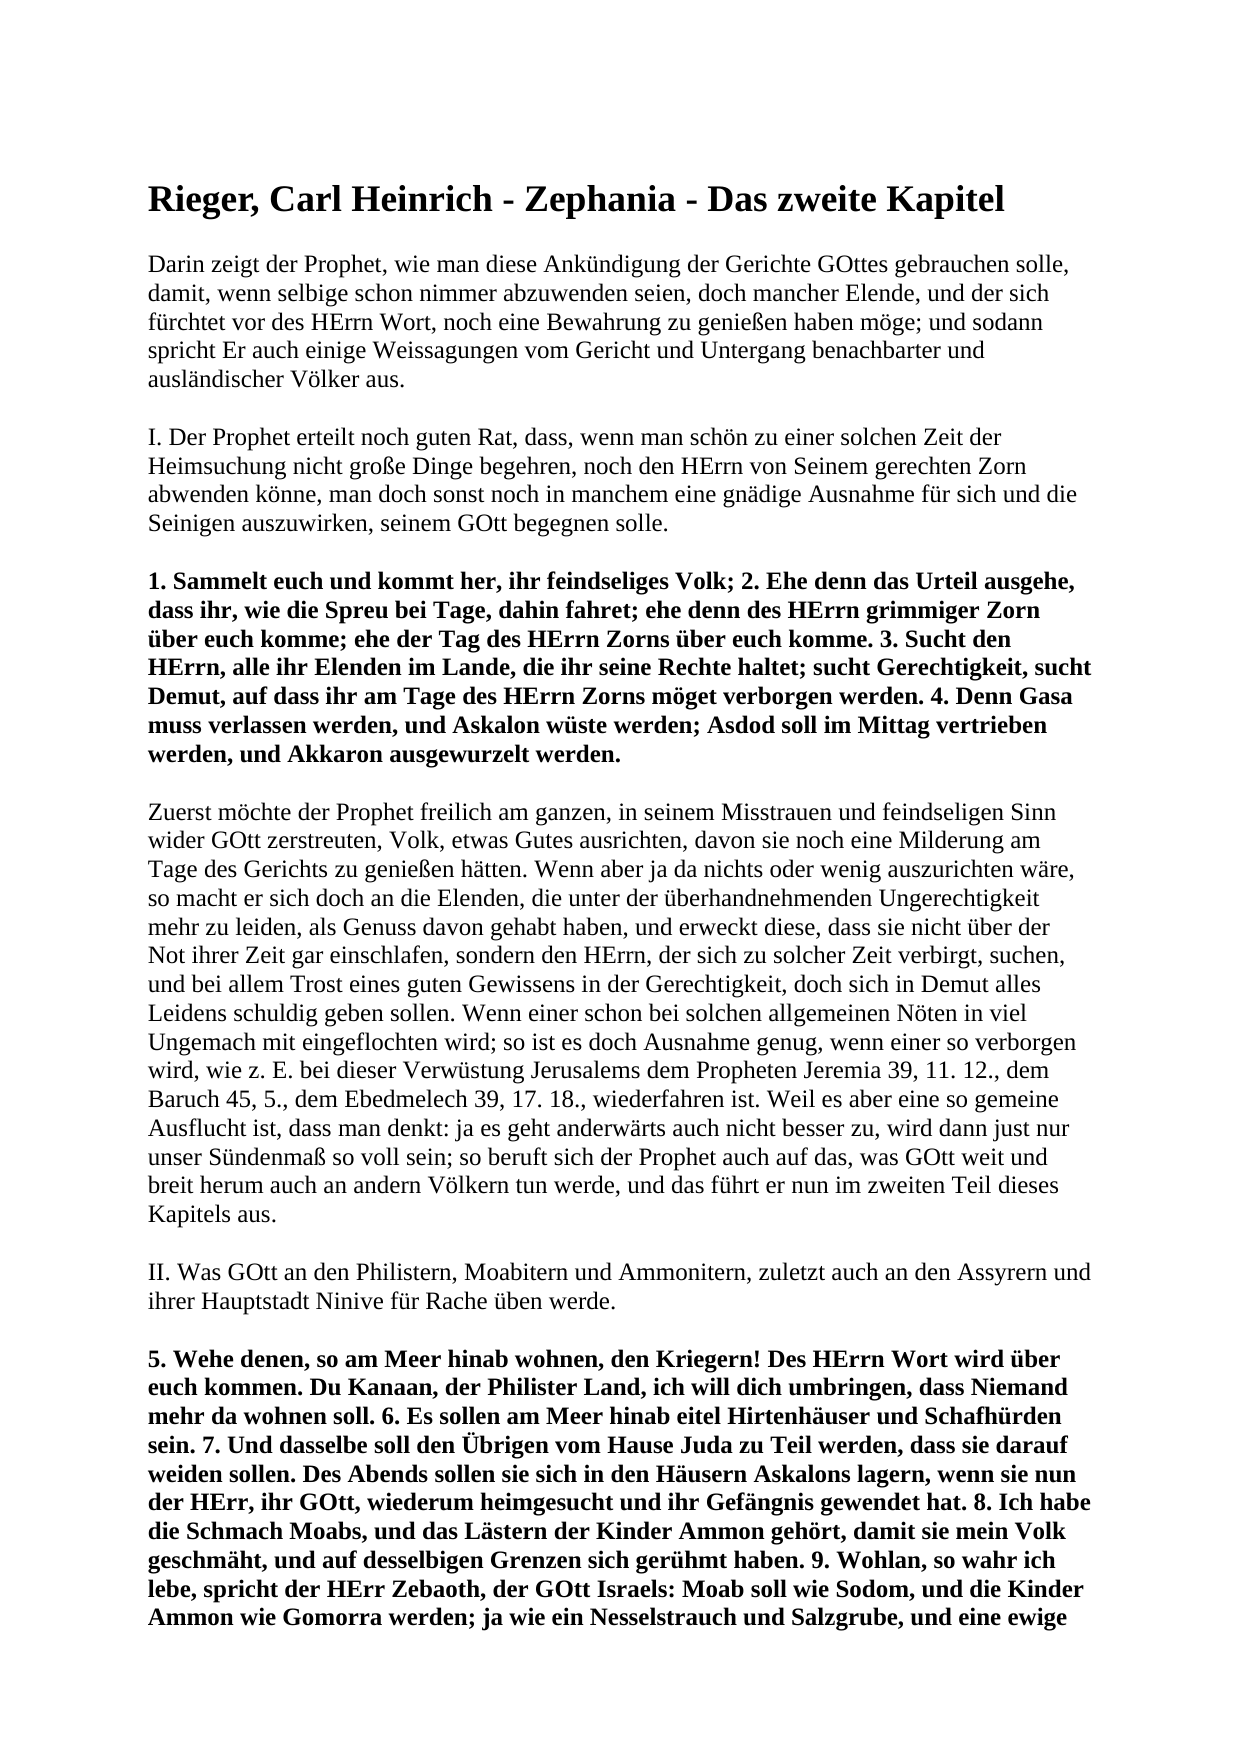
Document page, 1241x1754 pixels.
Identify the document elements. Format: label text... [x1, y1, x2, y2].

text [148, 1344, 1093, 1631]
text Darin zeigt der Prophet, wie man diese Ankündigung der Gerichte GOttes gebrauchen solle, damit, wenn selbige schon nimmer abzuwenden seien, doch mancher Elende, und der sich fürchtet vor des HErrn Wort, noch eine Bewahrung zu genießen haben möge; und sodann spricht Er auch einige Weissagungen vom Gericht und Untergang benachbarter und ausländischer Völker aus. [148, 249, 1093, 393]
text 1. Sammelt euch und kommt her, ihr feindseliges Volk; 2. Ehe denn das Urteil ausgehe, dass ihr, wie die Spreu bei Tage, dahin fahret; ehe denn des HErrn grimmiger Zorn über euch komme; ehe der Tag des HErrn Zorns über euch komme. 3. Sucht den HErrn, alle ihr Elenden im Lande, die ihr seine Rechte haltet; sucht Gerechtigkeit, sucht Demut, auf dass ihr am Tage des HErrn Zorns möget verborgen werden. 4. Denn Gasa muss verlassen werden, und Askalon wüste werden; Asdod soll im Mittag vertrieben werden, und Akkaron ausgewurzelt werden. [148, 566, 1093, 767]
text II. Was GOtt an den Philistern, Moabitern und Ammonitern, zuletzt auch an den Assyrern und ihrer Hauptstadt Ninive für Rache üben werde. [148, 1257, 1093, 1314]
text Zuerst möchte der Prophet freilich am ganzen, in seinem Misstrauen und feindseligen Sinn wider GOtt zerstreuten, Volk, etwas Gutes ausrichten, davon sie noch eine Milderung am Tage des Gerichts zu genießen hätten. Wenn aber ja da nichts oder wenig auszurichten wäre, so macht er sich doch an die Elenden, die unter der überhandnehmenden Ungerechtigkeit mehr zu leiden, als Genuss davon gehabt haben, und erweckt diese, dass sie nicht über der Not ihrer Zeit gar einschlafen, sondern den HErrn, der sich zu solcher Zeit verbirgt, suchen, und bei allem Trost eines guten Gewissens in der Gerechtigkeit, doch sich in Demut alles Leidens schuldig geben sollen. Wenn einer schon bei solchen allgemeinen Nöten in viel Ungemach mit eingeflochten wird; so ist es doch Ausnahme genug, wenn einer so verborgen wird, wie z. E. bei dieser Verwüstung Jerusalems dem Propheten Jeremia 39, 11. 12., dem Baruch 45, 5., dem Ebedmelech 39, 17. 18., wiederfahren ist. Weil es aber eine so gemeine Ausflucht ist, dass man denkt: ja es geht anderwärts auch nicht besser zu, wird dann just nur unser Sündenmaß so voll sein; so beruft sich der Prophet auch auf das, was GOtt weit und breit herum auch an andern Völkern tun werde, und das führt er nun im zweiten Teil dieses Kapitels aus. [148, 797, 1093, 1228]
subtitle Rieger, Carl Heinrich - Zephania - Das zweite Kapitel [148, 177, 1093, 220]
text I. Der Prophet erteilt noch guten Rat, dass, wenn man schön zu einer solchen Zeit der Heimsuchung nicht große Dinge begehren, noch den HErrn von Seinem gerechten Zorn abwenden könne, man doch sonst noch in manchem eine gnädige Ausnahme für sich und die Seinigen auszuwirken, seinem GOtt begegnen solle. [148, 422, 1093, 537]
